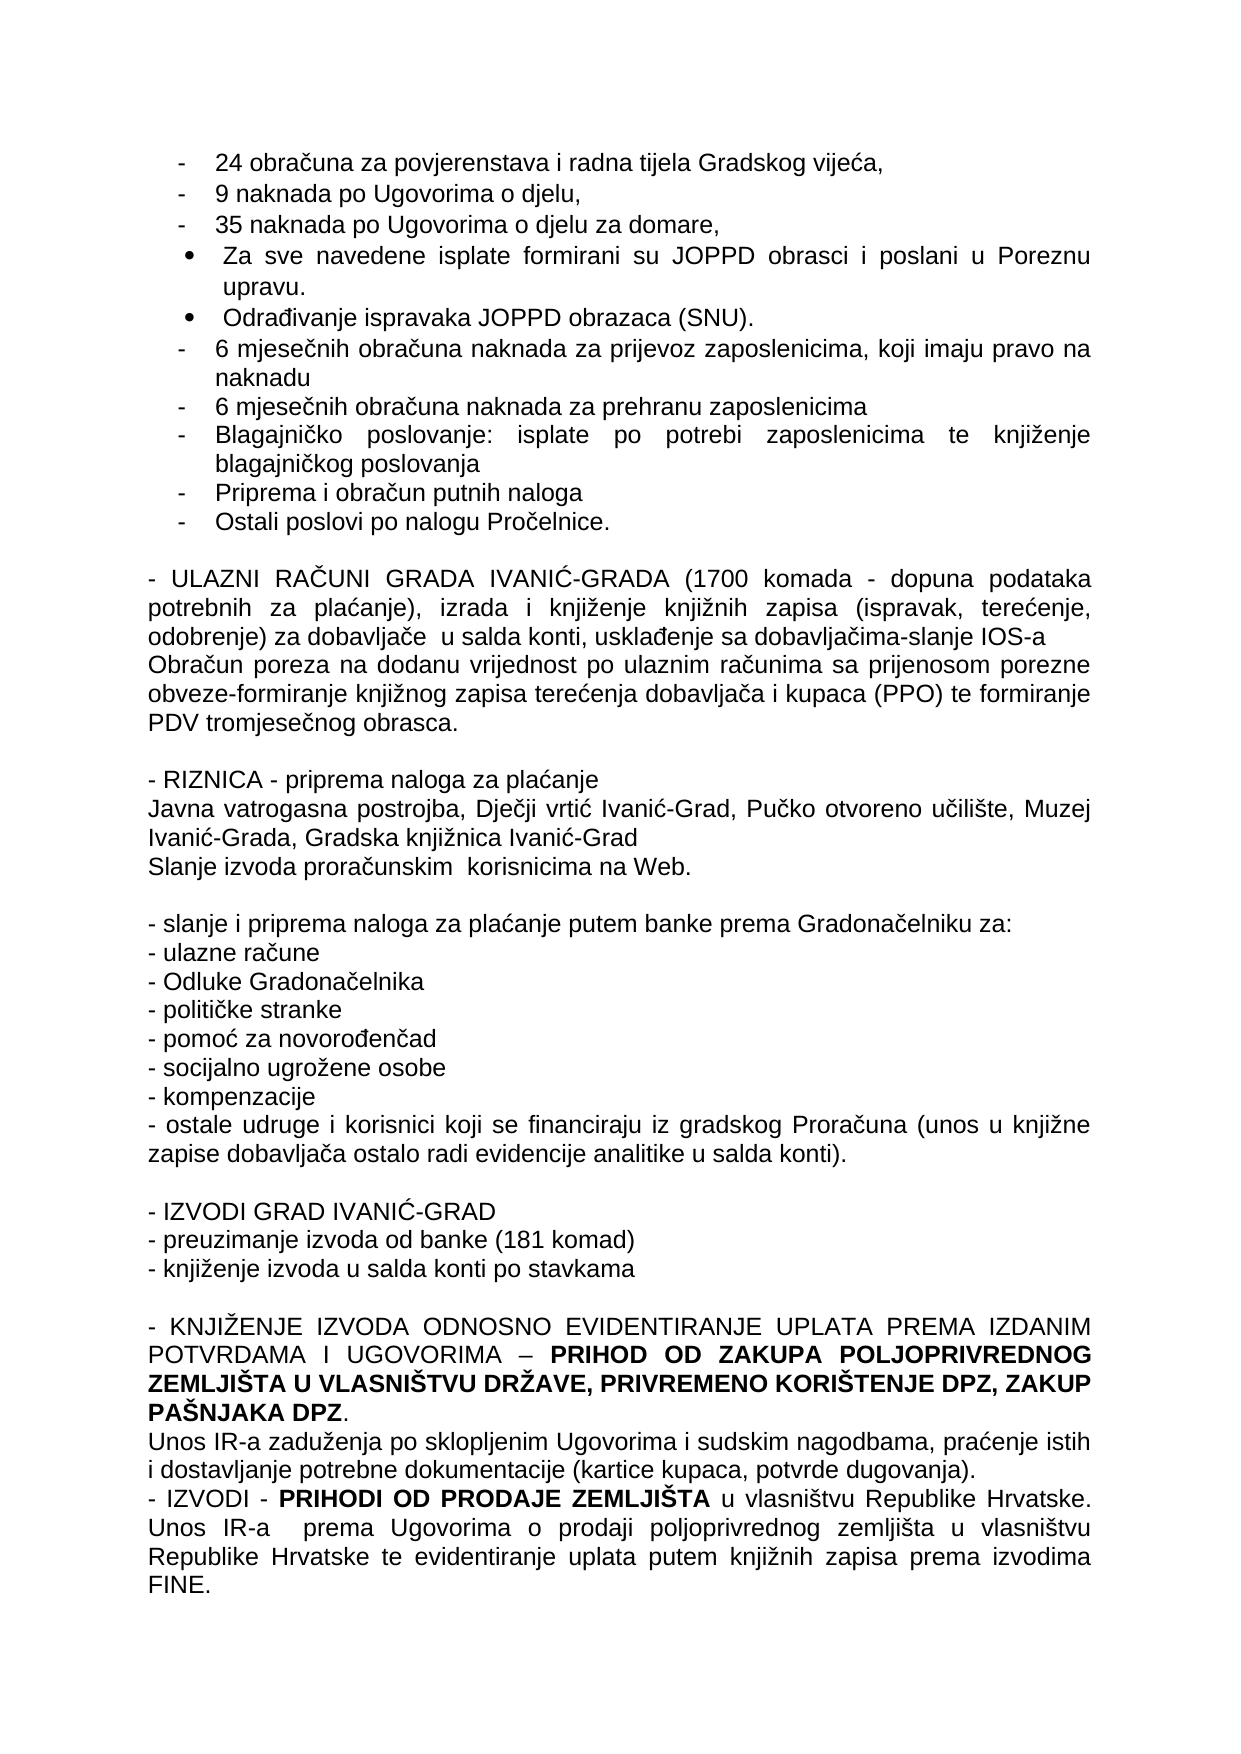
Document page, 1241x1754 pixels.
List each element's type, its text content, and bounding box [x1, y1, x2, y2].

text - ulazne račune [148, 938, 1092, 967]
text - Odluke Gradonačelnika [148, 967, 1092, 995]
list Ostali poslovi po nalogu Pročelnice. [177, 507, 1092, 535]
text Unos IR-a zaduženja po sklopljenim Ugovorima i sudskim nagodbama, praćenje istih i dostavljanje potrebne dokumentacije (kartice kupaca, potvrde dugovanja). [148, 1427, 1092, 1484]
list 35 naknada po Ugovorima o djelu za domare, [177, 210, 1092, 238]
list Blagajničko poslovanje: isplate po potrebi zaposlenicima te knjiženje blagajničkog poslovanja [177, 420, 1092, 478]
text - socijalno ugrožene osobe [148, 1053, 1092, 1082]
text Obračun poreza na dodanu vrijednost po ulaznim računima sa prijenosom porezne obveze-formiranje knjižnog zapisa terećenja dobavljača i kupaca (PPO) te formiranje PDV tromjesečnog obrasca. [148, 650, 1092, 737]
list Priprema i obračun putnih naloga [177, 478, 1092, 507]
text - političke stranke [148, 995, 1092, 1024]
text - knjiženje izvoda u salda konti po stavkama [148, 1254, 1092, 1283]
text - IZVODI - PRIHODI OD PRODAJE ZEMLJIŠTA u vlasništvu Republike Hrvatske. Unos IR-a prema Ugovorima o prodaji poljoprivrednog zemljišta u vlasništvu Republike Hrvatske te evidentiranje uplata putem knjižnih zapisa prema izvodima FINE. [148, 1484, 1092, 1599]
text - ostale udruge i korisnici koji se financiraju iz gradskog Proračuna (unos u knjižne zapise dobavljača ostalo radi evidencije analitike u salda konti). [148, 1110, 1092, 1168]
text - RIZNICA - priprema naloga za plaćanje [148, 765, 1092, 794]
text - KNJIŽENJE IZVODA ODNOSNO EVIDENTIRANJE UPLATA PREMA IZDANIM POTVRDAMA I UGOVORIMA – PRIHOD OD ZAKUPA POLJOPRIVREDNOG ZEMLJIŠTA U VLASNIŠTVU DRŽAVE, PRIVREMENO KORIŠTENJE DPZ, ZAKUP PAŠNJAKA DPZ. [148, 1312, 1092, 1427]
list 6 mjesečnih obračuna naknada za prehranu zaposlenicima [177, 392, 1092, 420]
text - pomoć za novorođenčad [148, 1024, 1092, 1053]
list 24 obračuna za povjerenstava i radna tijela Gradskog vijeća, [177, 148, 1092, 176]
text Slanje izvoda proračunskim korisnicima na Web. [148, 852, 1092, 880]
list Za sve navedene isplate formirani su JOPPD obrasci i poslani u Poreznu upravu. [185, 241, 1092, 301]
list 9 naknada po Ugovorima o djelu, [177, 179, 1092, 207]
text - kompenzacije [148, 1082, 1092, 1110]
list 6 mjesečnih obračuna naknada za prijevoz zaposlenicima, koji imaju pravo na naknadu [177, 334, 1092, 392]
text - IZVODI GRAD IVANIĆ-GRAD [148, 1197, 1092, 1225]
text - ULAZNI RAČUNI GRADA IVANIĆ-GRADA (1700 komada - dopuna podataka potrebnih za plaćanje), izrada i knjiženje knjižnih zapisa (ispravak, terećenje, odobrenje) za dobavljače u salda konti, usklađenje sa dobavljačima-slanje IOS-a [148, 564, 1092, 650]
text Javna vatrogasna postrojba, Dječji vrtić Ivanić-Grad, Pučko otvoreno učilište, Muzej Ivanić-Grada, Gradska knjižnica Ivanić-Grad [148, 794, 1092, 852]
text - preuzimanje izvoda od banke (181 komad) [148, 1225, 1092, 1254]
text - slanje i priprema naloga za plaćanje putem banke prema Gradonačelniku za: [148, 909, 1092, 938]
list Odrađivanje ispravaka JOPPD obrazaca (SNU). [185, 303, 1092, 332]
